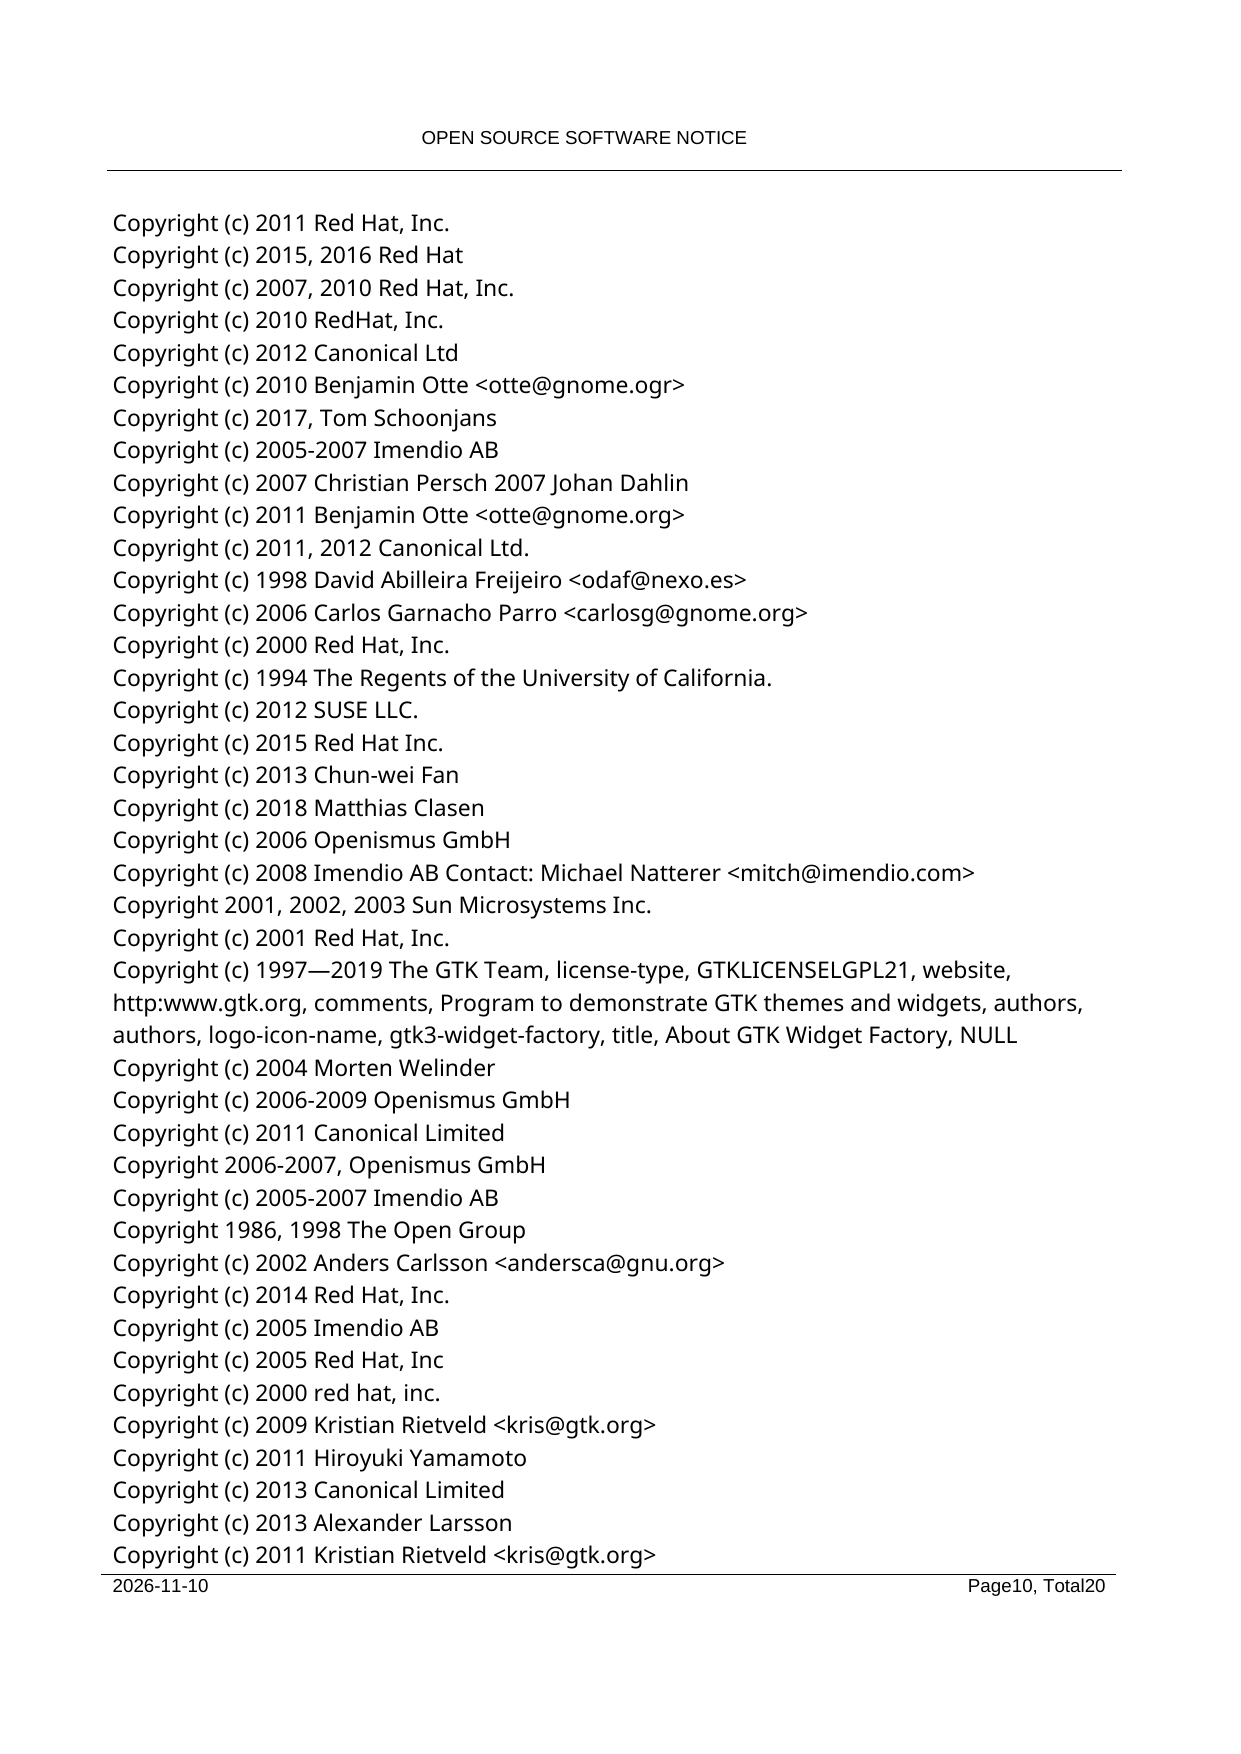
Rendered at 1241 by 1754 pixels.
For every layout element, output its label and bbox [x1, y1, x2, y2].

text [112, 206, 1128, 1571]
